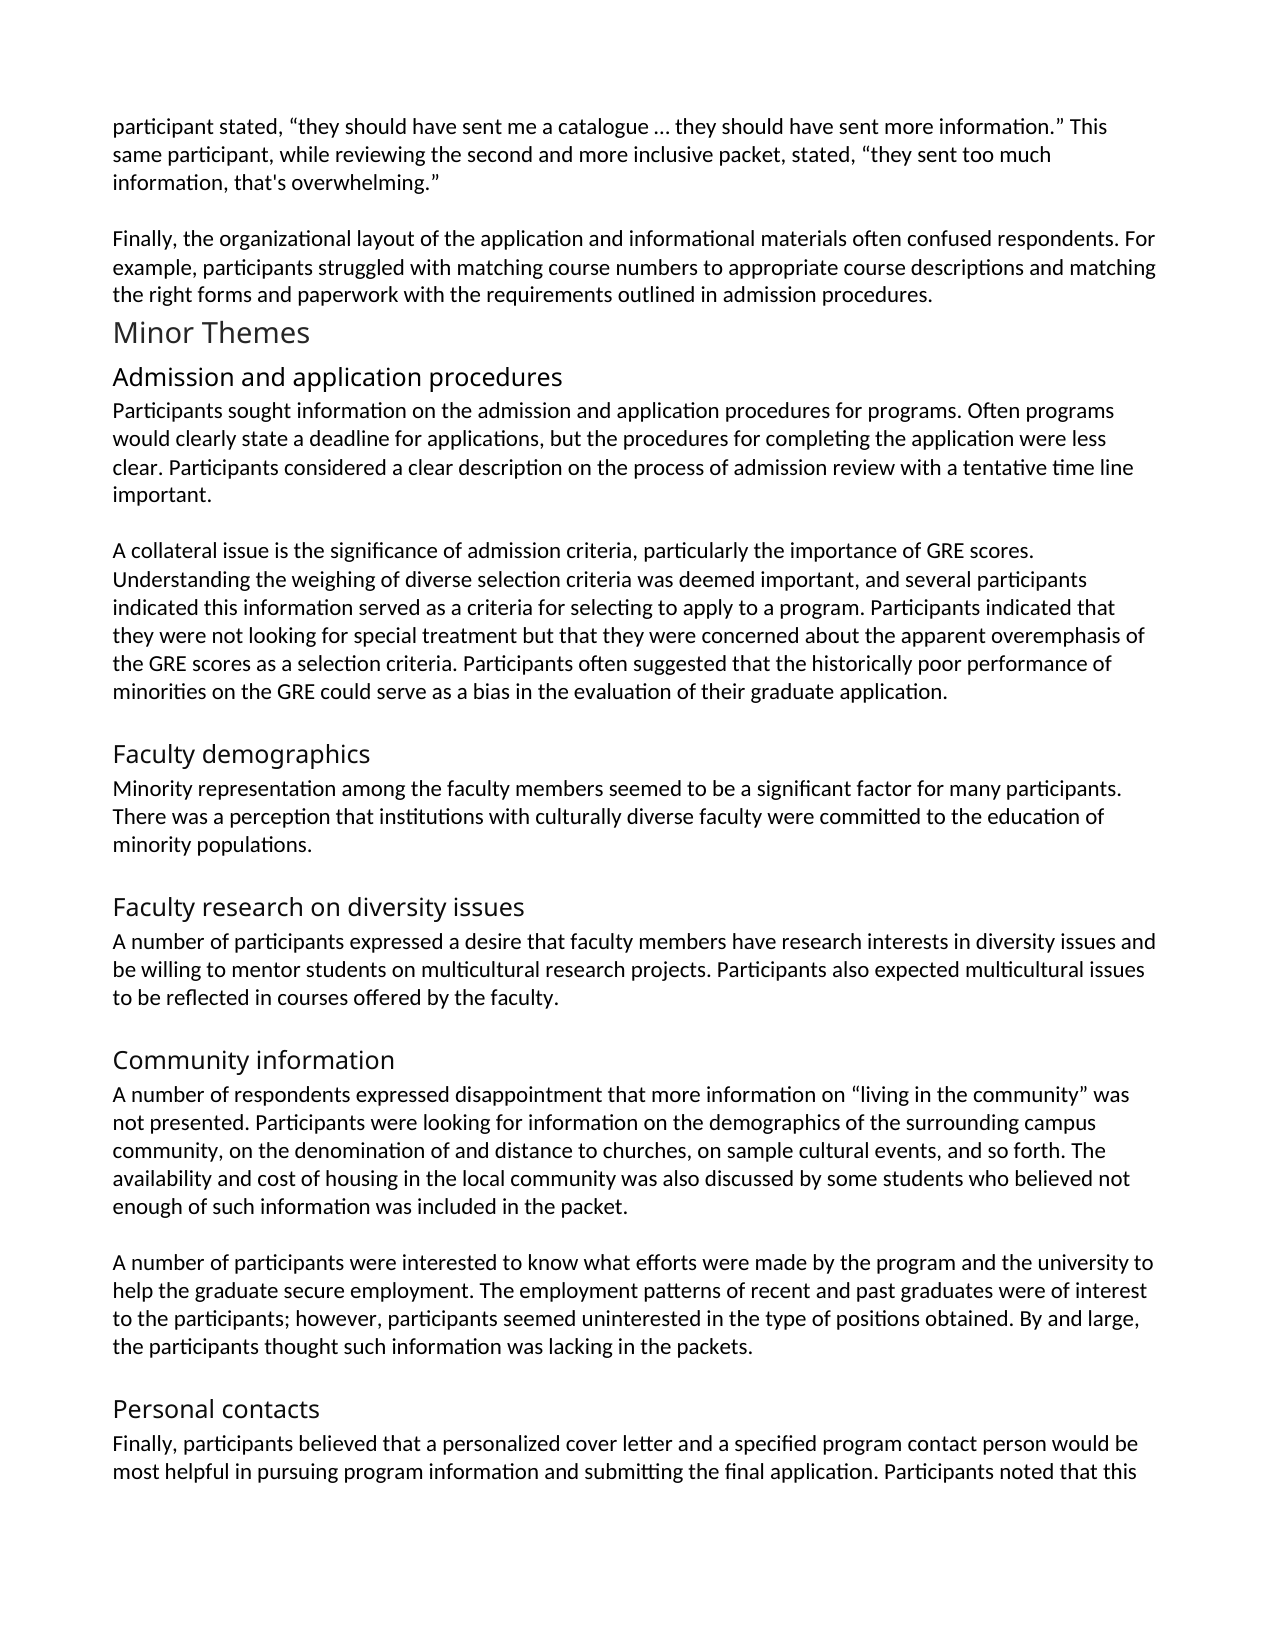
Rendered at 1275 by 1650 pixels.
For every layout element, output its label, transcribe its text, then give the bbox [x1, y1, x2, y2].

subtitle Faculty research on diversity issues [112, 890, 1162, 924]
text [112, 1429, 1162, 1485]
text Minority representation among the faculty members seemed to be a significant factor for many participants. There was a perception that institutions with culturally diverse faculty were committed to the education of minority populations. [112, 774, 1162, 858]
text Finally, the organizational layout of the application and informational materials often confused respondents. For example, participants struggled with matching course numbers to appropriate course descriptions and matching the right forms and paperwork with the requirements outlined in admission procedures. [112, 224, 1162, 309]
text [112, 112, 1162, 197]
subtitle Personal contacts [112, 1392, 1162, 1426]
text A number of respondents expressed disappointment that more information on “living in the community” was not presented. Participants were looking for information on the demographics of the surrounding campus community, on the denomination of and distance to churches, on sample cultural events, and so forth. The availability and cost of housing in the local community was also discussed by some students who believed not enough of such information was included in the packet. [112, 1080, 1162, 1220]
text A number of participants expressed a desire that faculty members have research interests in diversity issues and be willing to mentor students on multicultural research projects. Participants also expected multicultural issues to be reflected in courses offered by the faculty. [112, 927, 1162, 1011]
text Participants sought information on the admission and application procedures for programs. Often programs would clearly state a deadline for applications, but the procedures for completing the application were less clear. Participants considered a clear description on the process of admission review with a tentative time line important. [112, 397, 1162, 509]
text A number of participants were interested to know what efforts were made by the program and the university to help the graduate secure employment. The employment patterns of recent and past graduates were of interest to the participants; however, participants seemed uninterested in the type of positions obtained. By and large, the participants thought such information was lacking in the packets. [112, 1248, 1162, 1360]
text A collateral issue is the significance of admission criteria, particularly the importance of GRE scores. Understanding the weighing of diverse selection criteria was deemed important, and several participants indicated this information served as a criteria for selecting to apply to a program. Participants indicated that they were not looking for special treatment but that they were concerned about the apparent overemphasis of the GRE scores as a selection criteria. Participants often suggested that the historically poor performance of minorities on the GRE could serve as a bias in the evaluation of their graduate application. [112, 537, 1162, 705]
subtitle Minor Themes [112, 313, 1162, 352]
subtitle Faculty demographics [112, 737, 1162, 771]
subtitle Community information [112, 1043, 1162, 1077]
subtitle Admission and application procedures [112, 360, 1162, 394]
